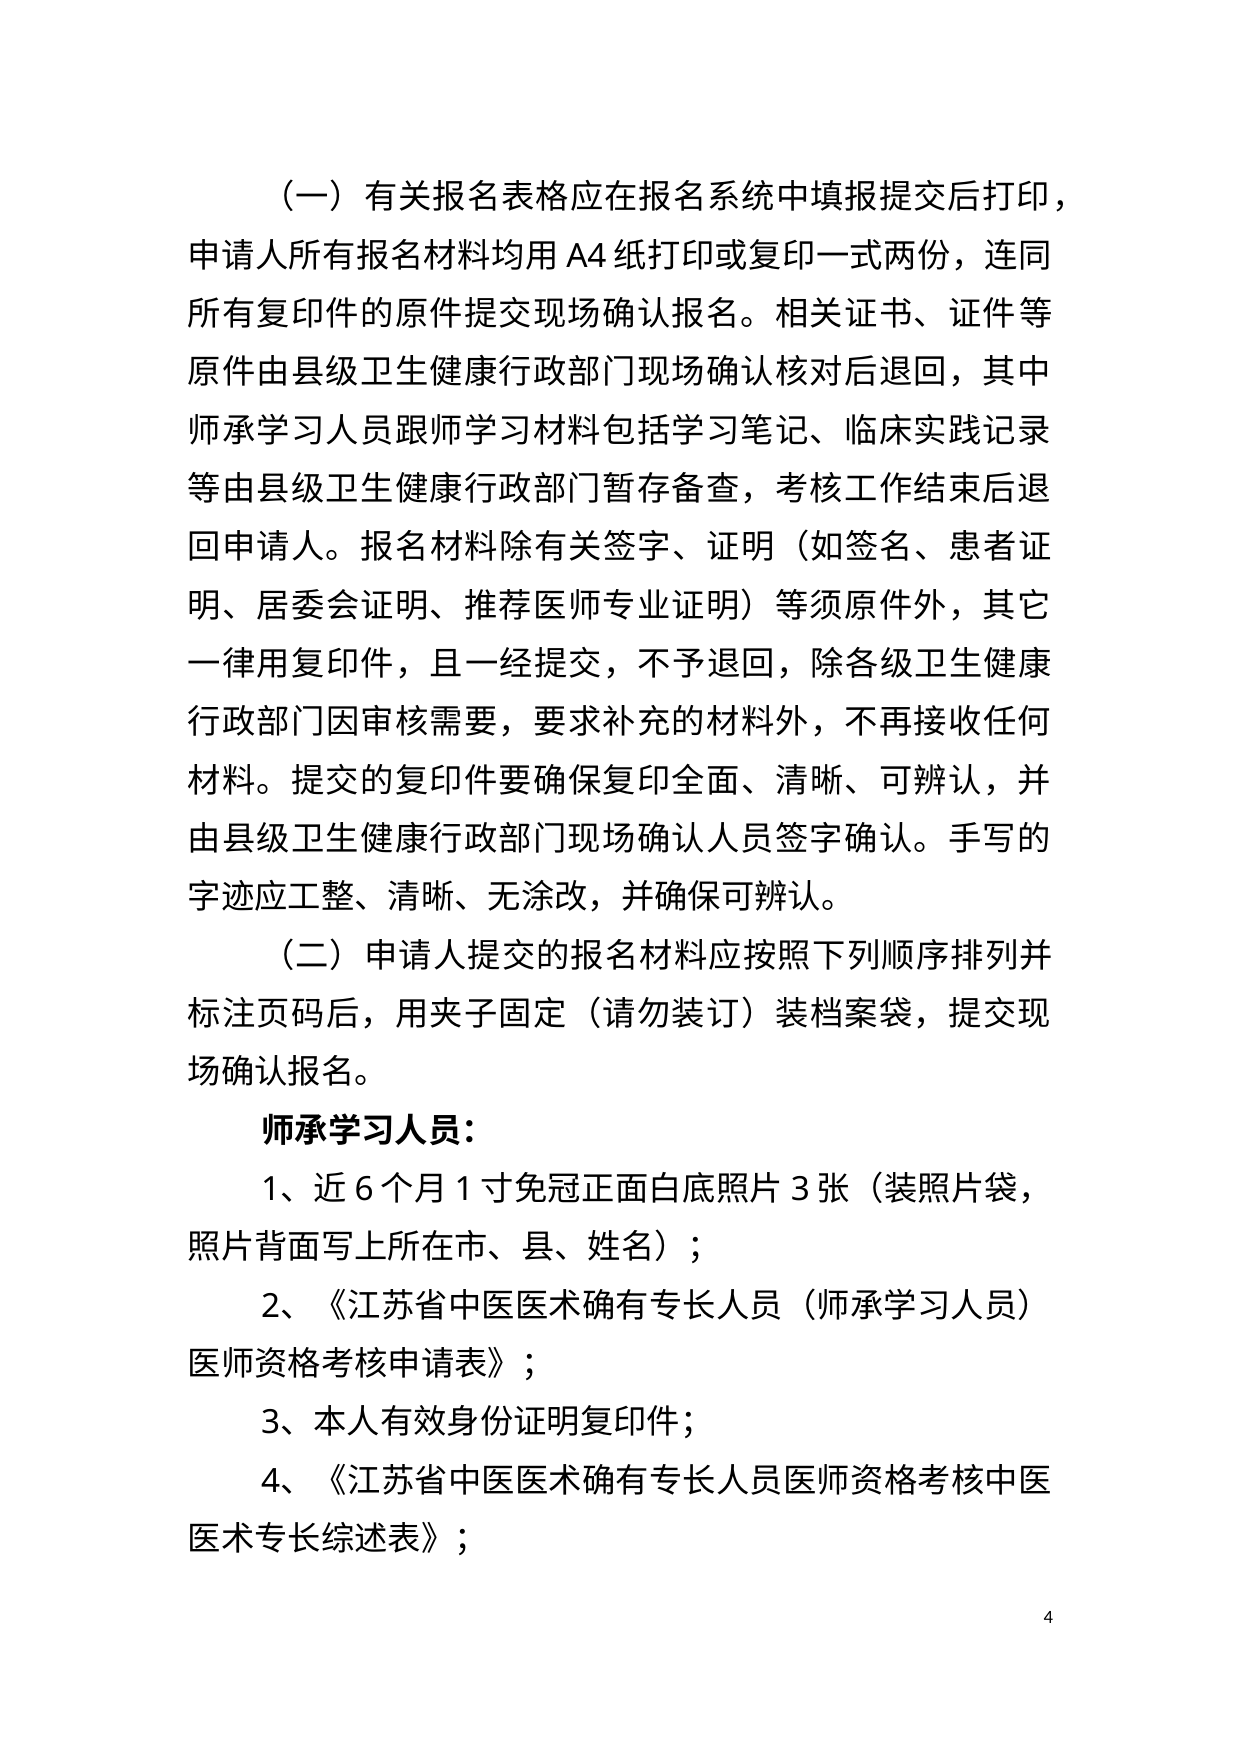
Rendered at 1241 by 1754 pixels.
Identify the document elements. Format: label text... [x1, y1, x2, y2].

text 师承学习人员： [187, 1095, 1053, 1154]
text 4、《江苏省中医医术确有专长人员医师资格考核中医医术专长综述表》； [187, 1445, 1053, 1562]
text 3、本人有效身份证明复印件； [187, 1387, 1053, 1445]
text （一）有关报名表格应在报名系统中填报提交后打印，申请人所有报名材料均用A4纸打印或复印一式两份，连同所有复印件的原件提交现场确认报名。相关证书、证件等原件由县级卫生健康行政部门现场确认核对后退回，其中师承学习人员跟师学习材料包括学习笔记、临床实践记录等由县级卫生健康行政部门暂存备查，考核工作结束后退回申请人。报名材料除有关签字、证明（如签名、患者证明、居委会证明、推荐医师专业证明）等须原件外，其它一律用复印件，且一经提交，不予退回，除各级卫生健康行政部门因审核需要，要求补充的材料外，不再接收任何材料。提交的复印件要确保复印全面、清晰、可辨认，并由县级卫生健康行政部门现场确认人员签字确认。手写的字迹应工整、清晰、无涂改，并确保可辨认。 [187, 162, 1053, 920]
text 2、《江苏省中医医术确有专长人员（师承学习人员）医师资格考核申请表》； [187, 1270, 1053, 1387]
text 1、近6个月1寸免冠正面白底照片3张（装照片袋，照片背面写上所在市、县、姓名）； [187, 1154, 1053, 1270]
text （二）申请人提交的报名材料应按照下列顺序排列并标注页码后，用夹子固定（请勿装订）装档案袋，提交现场确认报名。 [187, 920, 1053, 1095]
